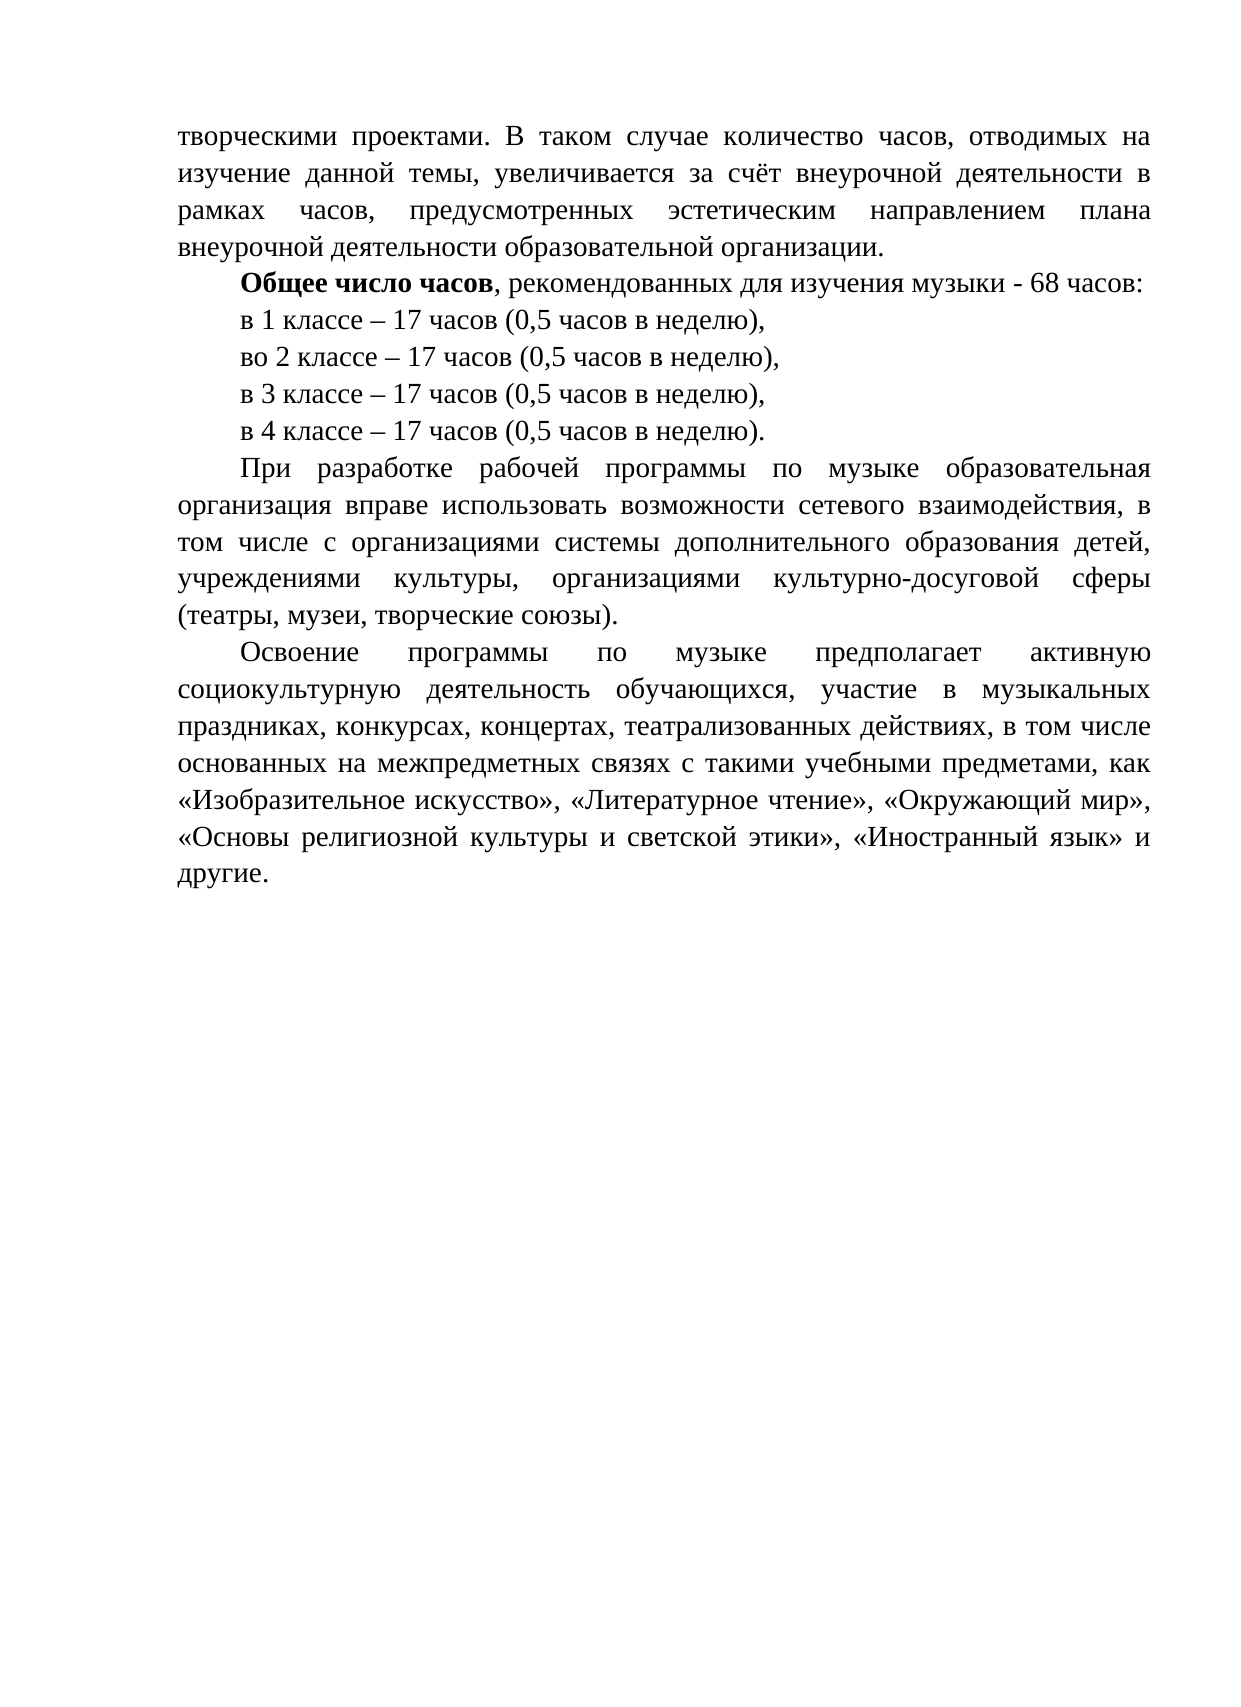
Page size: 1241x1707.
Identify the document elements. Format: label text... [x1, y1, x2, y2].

text Общее число часов, рекомендованных для изучения музыки ‑ 68 часов: [177, 266, 1152, 299]
text в 1 классе – 17 часов (0,5 часов в неделю), [177, 302, 1152, 336]
text во 2 классе – 17 часов (0,5 часов в неделю), [177, 339, 1152, 373]
text При разработке рабочей программы по музыке образовательная организация вправе использовать возможности сетевого взаимодействия, в том числе с организациями системы дополнительного образования детей, учреждениями культуры, организациями культурно-досуговой сферы (театры, музеи, творческие союзы). [177, 450, 1152, 631]
text в 3 классе – 17 часов (0,5 часов в неделю), [177, 376, 1152, 410]
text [177, 118, 1152, 262]
text в 4 классе – 17 часов (0,5 часов в неделю). [177, 413, 1152, 447]
text Освоение программы по музыке предполагает активную социокультурную деятельность обучающихся, участие в музыкальных праздниках, конкурсах, концертах, театрализованных действиях, в том числе основанных на межпредметных связях с такими учебными предметами, как «Изобразительное искусство», «Литературное чтение», «Окружающий мир», «Основы религиозной культуры и светской этики», «Иностранный язык» и другие. [177, 634, 1152, 889]
